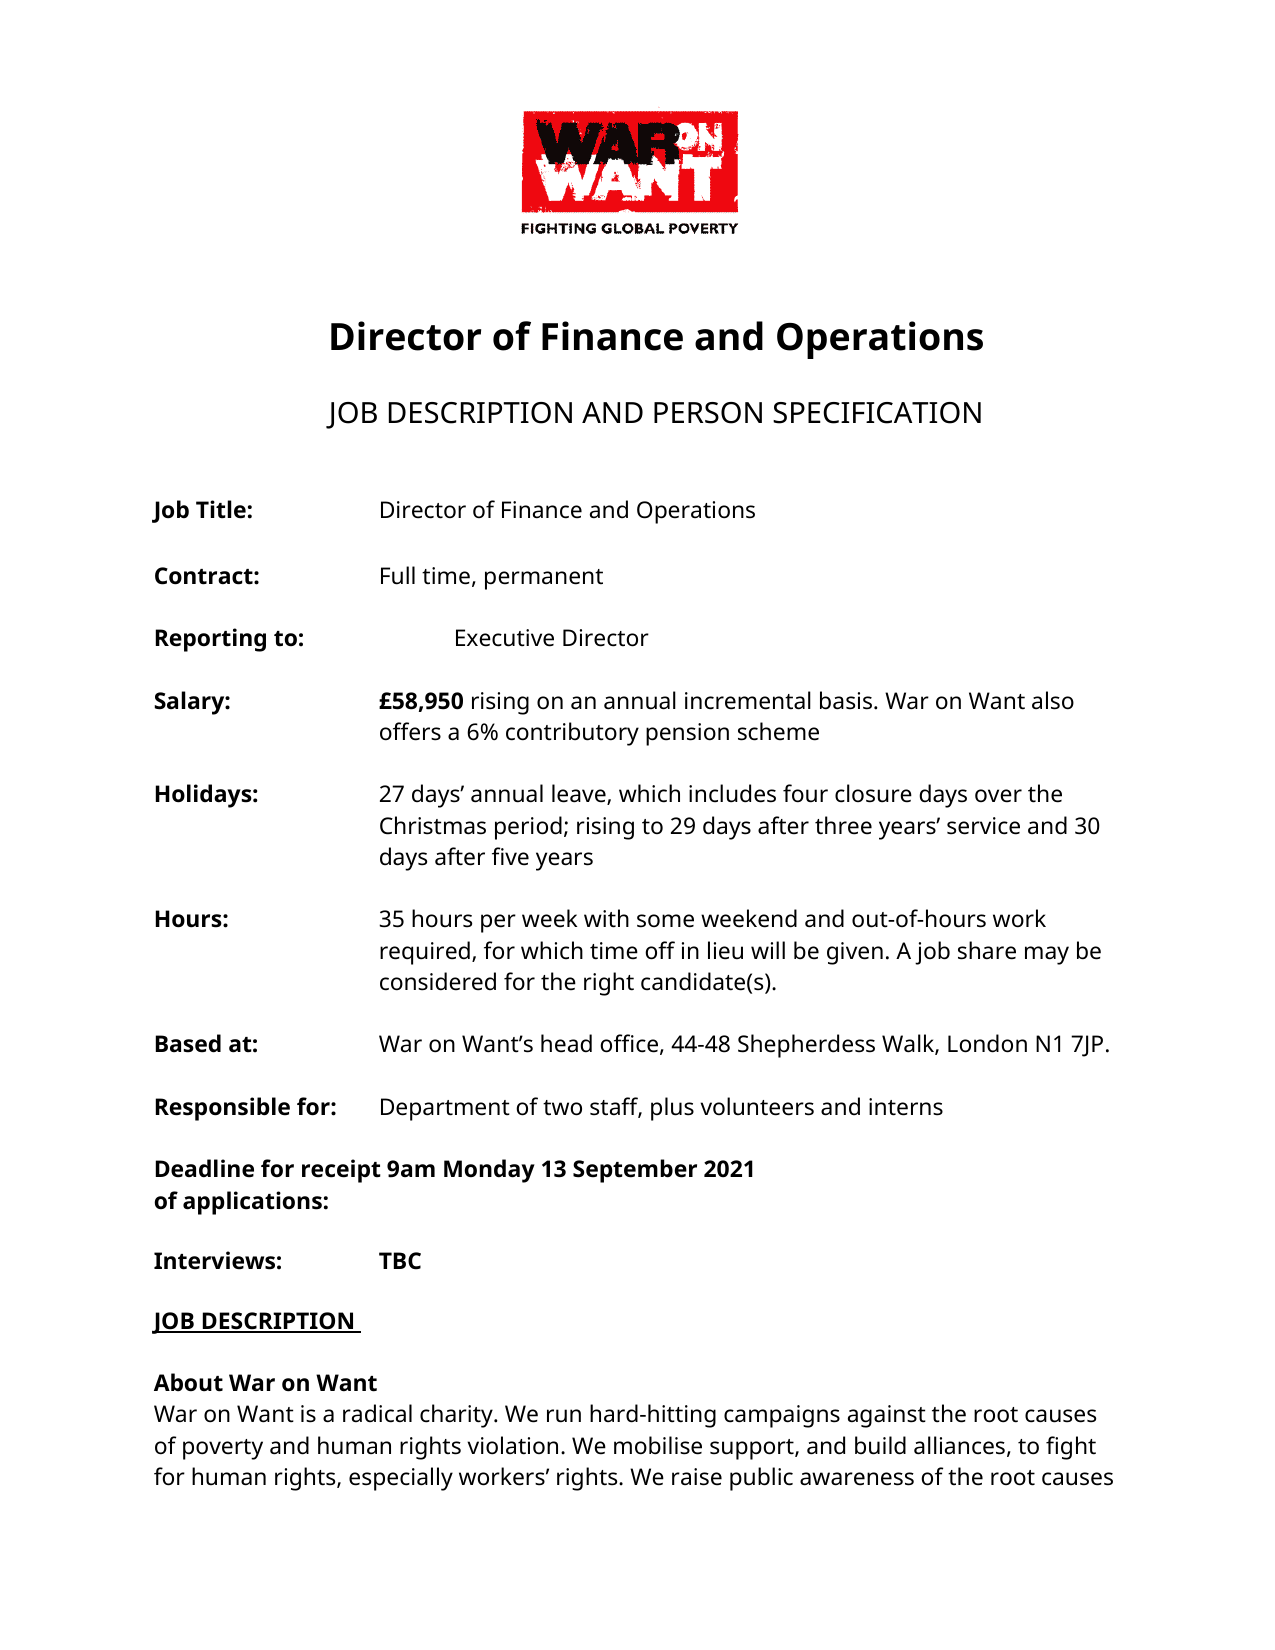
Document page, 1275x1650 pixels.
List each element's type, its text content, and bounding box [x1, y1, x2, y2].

picture [512, 99, 748, 241]
subtitle Job Title: Director of Finance and Operations [153, 494, 1121, 526]
subtitle Reporting to: Executive Director [153, 622, 1121, 653]
text Salary: £58,950 rising on an annual incremental basis. War on Want also offers a 6% contributory pension scheme [153, 684, 1121, 747]
text Based at: War on Want’s head office, 44-48 Shepherdess Walk, London N1 7JP. [153, 1028, 1121, 1059]
subtitle Contract: Full time, permanent [153, 559, 1121, 591]
text JOB DESCRIPTION [153, 1304, 1121, 1336]
subtitle JOB DESCRIPTION AND PERSON SPECIFICATION [191, 392, 1121, 432]
text About War on Want [153, 1367, 1121, 1398]
text Deadline for receipt 9am Monday 13 September 2021 [153, 1153, 1121, 1184]
text of applications: [153, 1184, 1121, 1216]
text Responsible for: Department of two staff, plus volunteers and interns [153, 1091, 1121, 1122]
text Holidays: 27 days’ annual leave, which includes four closure days over the Christmas period; rising to 29 days after three years’ service and 30 days after five years [153, 778, 1121, 872]
subtitle Director of Finance and Operations [191, 310, 1121, 361]
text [153, 1398, 1121, 1492]
text Hours: 35 hours per week with some weekend and out-of-hours work required, for which time off in lieu will be given. A job share may be considered for the right candidate(s). [153, 903, 1121, 997]
text Interviews: TBC [153, 1244, 1121, 1276]
